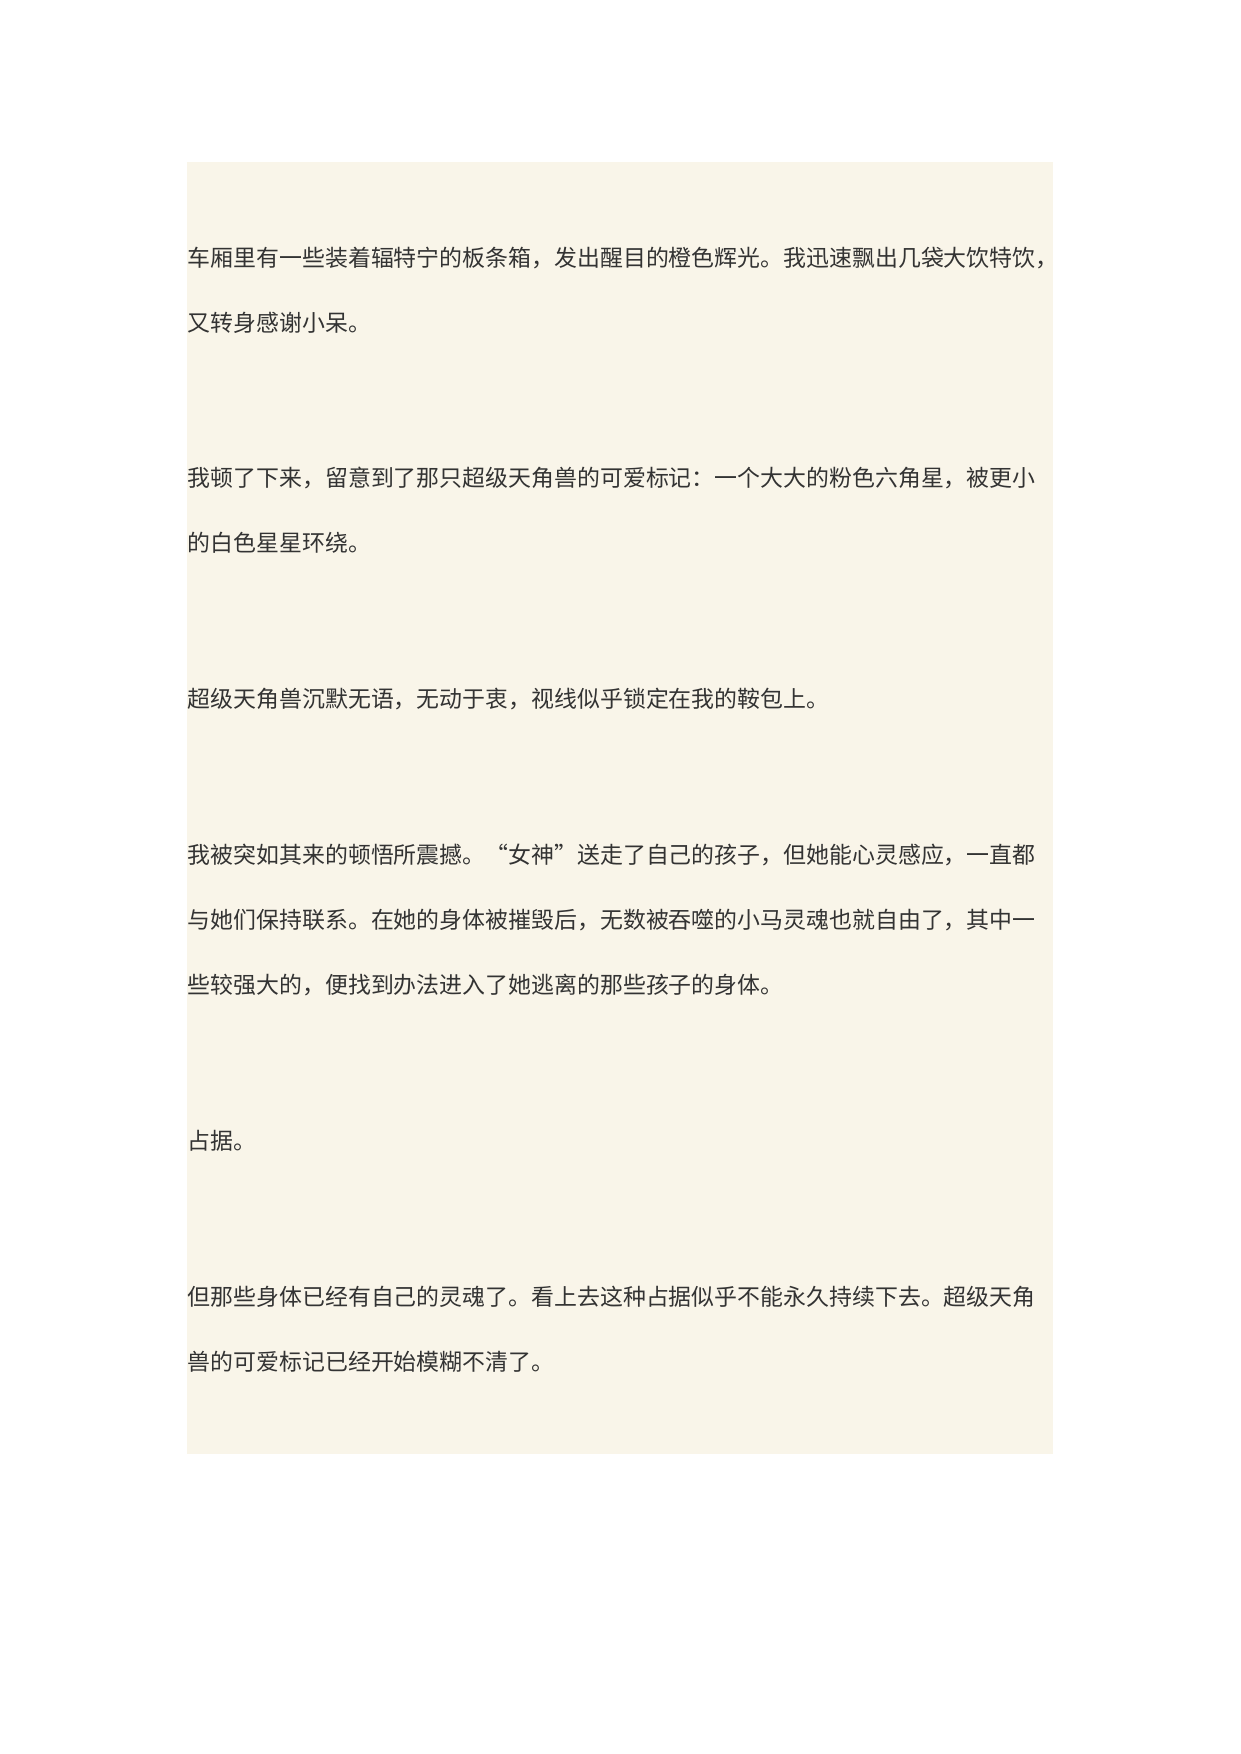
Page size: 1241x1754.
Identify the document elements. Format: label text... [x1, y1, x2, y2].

text 车厢里有一些装着辐特宁的板条箱，发出醒目的橙色辉光。我迅速飘出几袋大饮特饮，又转身感谢小呆。 [187, 224, 1053, 354]
text 但那些身体已经有自己的灵魂了。看上去这种占据似乎不能永久持续下去。超级天角兽的可爱标记已经开始模糊不清了。 [187, 1263, 1053, 1393]
text 我被突如其来的顿悟所震撼。“女神”送走了自己的孩子，但她能心灵感应，一直都与她们保持联系。在她的身体被摧毁后，无数被吞噬的小马灵魂也就自由了，其中一些较强大的，便找到办法进入了她逃离的那些孩子的身体。 [187, 821, 1053, 1016]
text 占据。 [187, 1107, 1053, 1172]
text 超级天角兽沉默无语，无动于衷，视线似乎锁定在我的鞍包上。 [187, 665, 1053, 730]
text 我顿了下来，留意到了那只超级天角兽的可爱标记：一个大大的粉色六角星，被更小的白色星星环绕。 [187, 444, 1053, 574]
